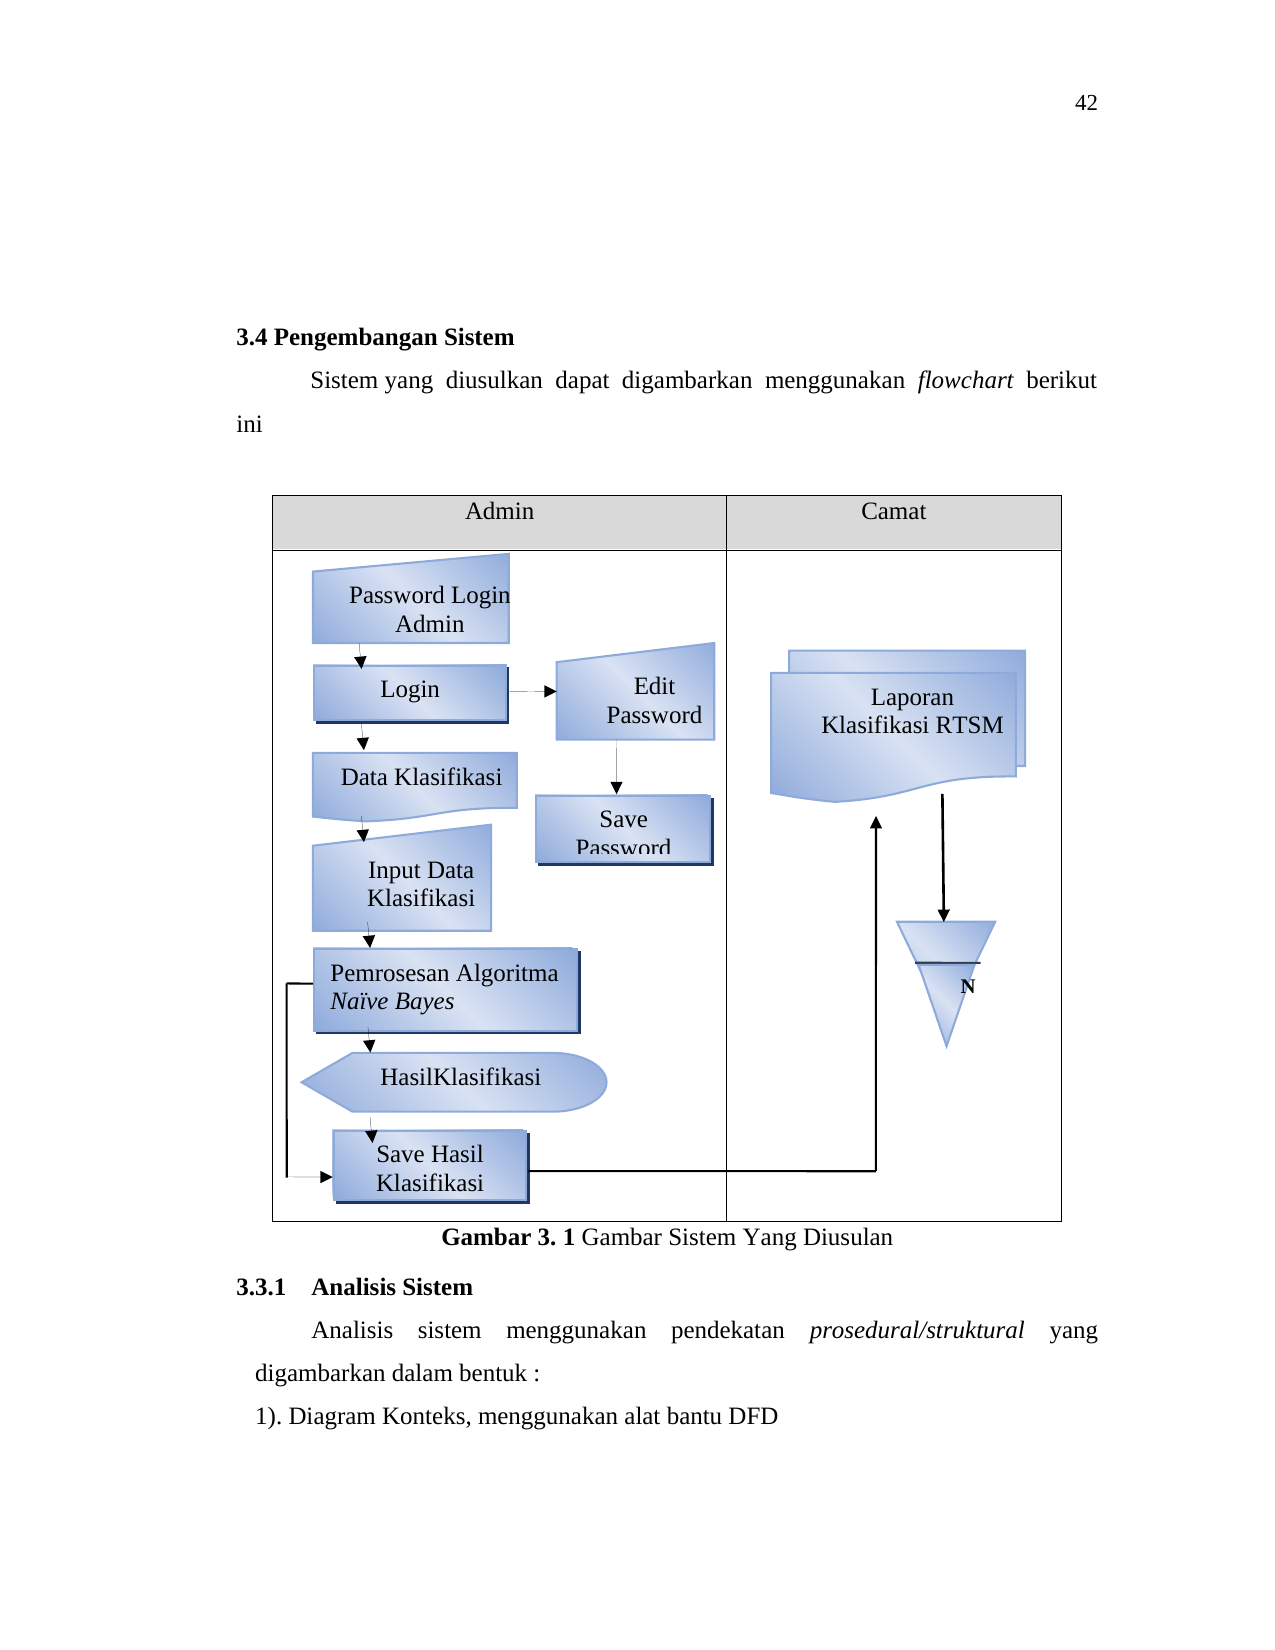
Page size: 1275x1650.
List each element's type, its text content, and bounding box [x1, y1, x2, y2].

text Gambar 3. 1 Gambar Sistem Yang Diusulan [236, 1222, 1098, 1251]
text Analisis sistem menggunakan pendekatan prosedural/struktural yang digambarkan dalam bentuk : [255, 1315, 1098, 1387]
table_cell [727, 551, 1061, 1221]
text Sistem yang diusulkan dapat digambarkan menggunakan flowchart berikut ini [236, 366, 1098, 437]
table_cell [273, 551, 726, 1221]
text 1). Diagram Konteks, menggunakan alat bantu DFD [255, 1401, 1098, 1430]
subtitle Analisis Sistem [236, 1272, 1098, 1300]
table_header Admin [273, 496, 726, 549]
table_header Camat [727, 496, 1061, 549]
subtitle Pengembangan Sistem [236, 322, 1098, 351]
